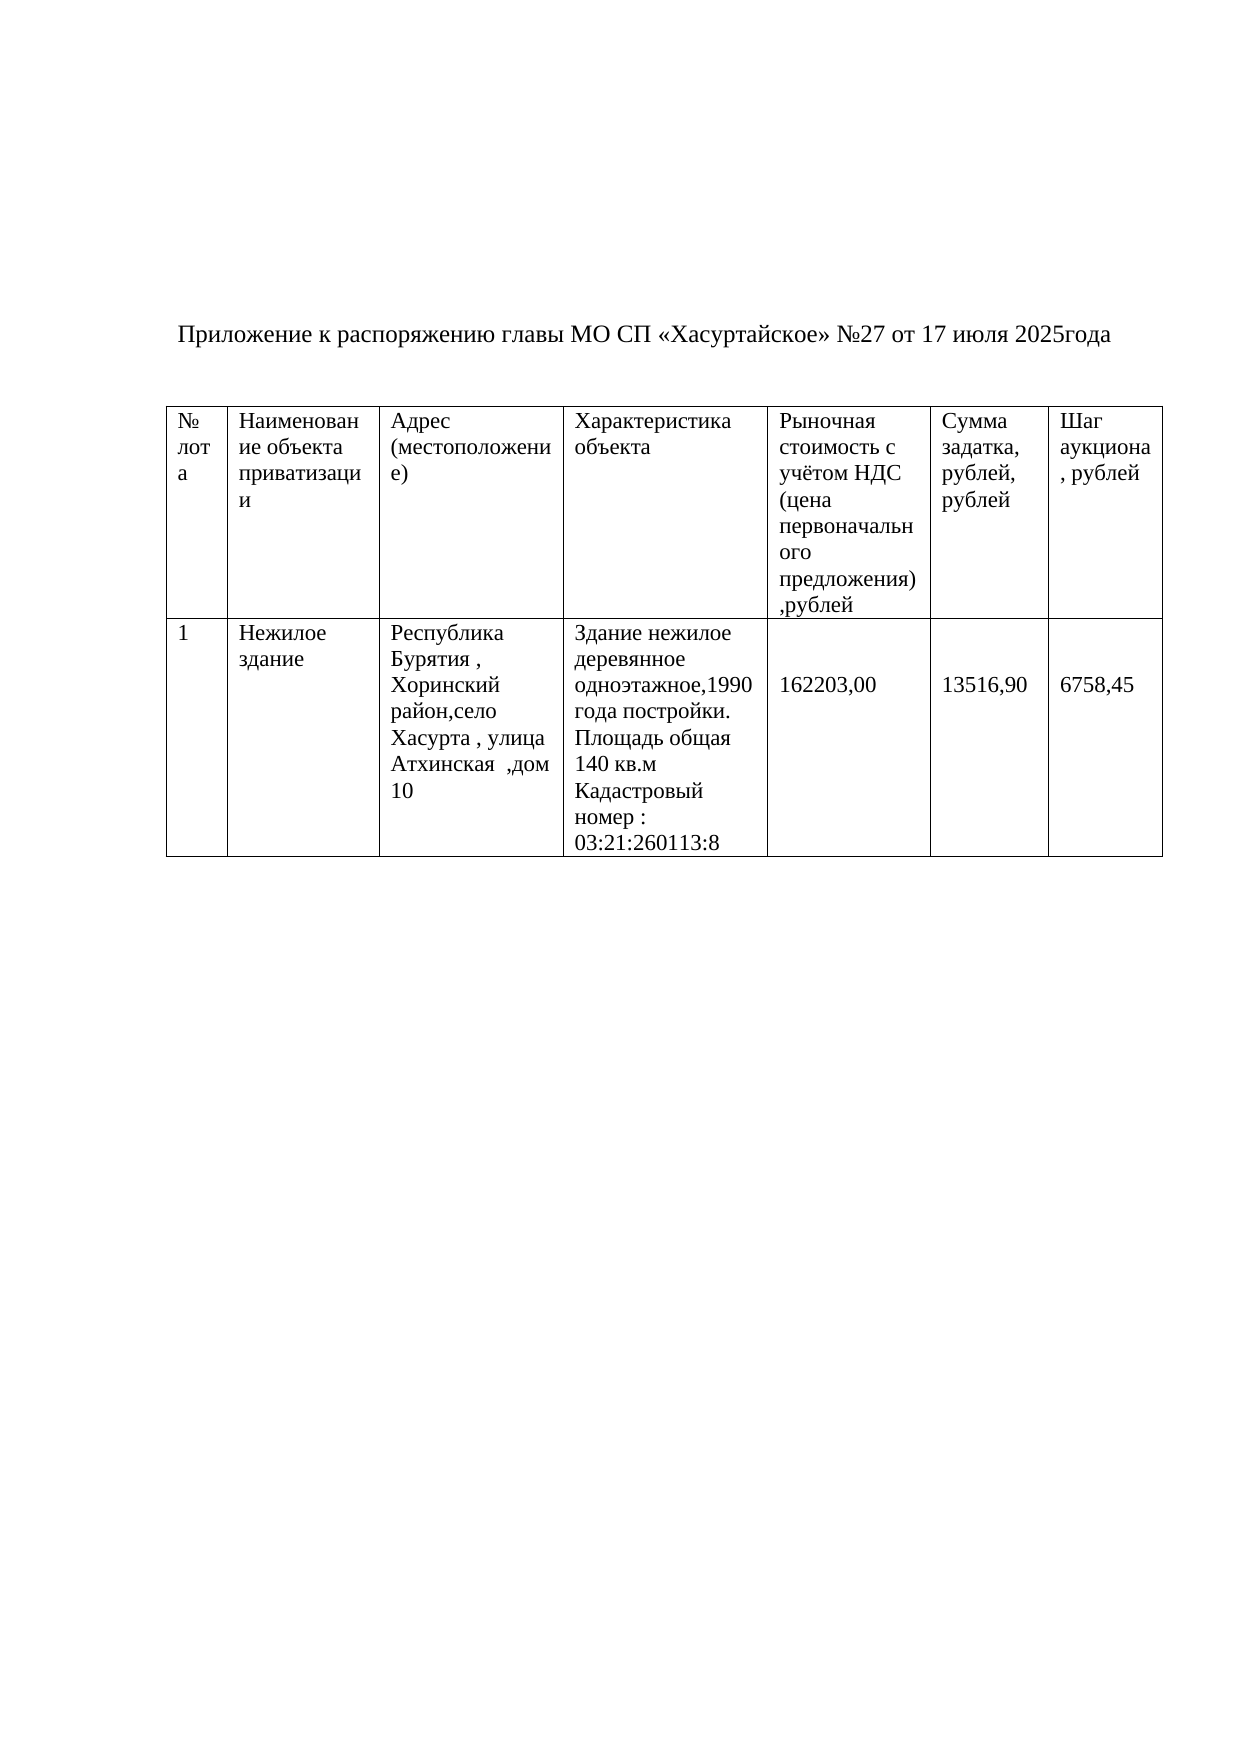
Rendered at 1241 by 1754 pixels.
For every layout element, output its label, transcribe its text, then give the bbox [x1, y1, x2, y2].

table_cell 6758,45 [1049, 619, 1162, 856]
table_header Наименование объекта приватизации [228, 407, 379, 617]
table_cell 13516,90 [931, 619, 1048, 856]
table_header № лота [167, 407, 227, 617]
table_header Шаг аукциона, рублей [1049, 407, 1162, 617]
table_header Сумма задатка, рублей, рублей [931, 407, 1048, 617]
table_header Рыночная стоимость с учётом НДС (цена первоначального предложения),рублей [768, 407, 930, 617]
table_cell Республика Бурятия , Хоринский район,село Хасурта , улица Атхинская ,дом 10 [380, 619, 563, 856]
table_cell Здание нежилое деревянное одноэтажное,1990 года постройки. Площадь общая 140 кв.м Кадастровый номер : 03:21:260113:8 [564, 619, 767, 856]
text Приложение к распоряжению главы МО СП «Хасуртайское» №27 от 17 июля 2025года [177, 291, 1152, 348]
table_header Характеристика объекта [564, 407, 767, 617]
table_cell 1 [167, 619, 227, 856]
table_cell 162203,00 [768, 619, 930, 856]
table_cell Нежилое здание [228, 619, 379, 856]
table_header Адрес (местоположение) [380, 407, 563, 617]
